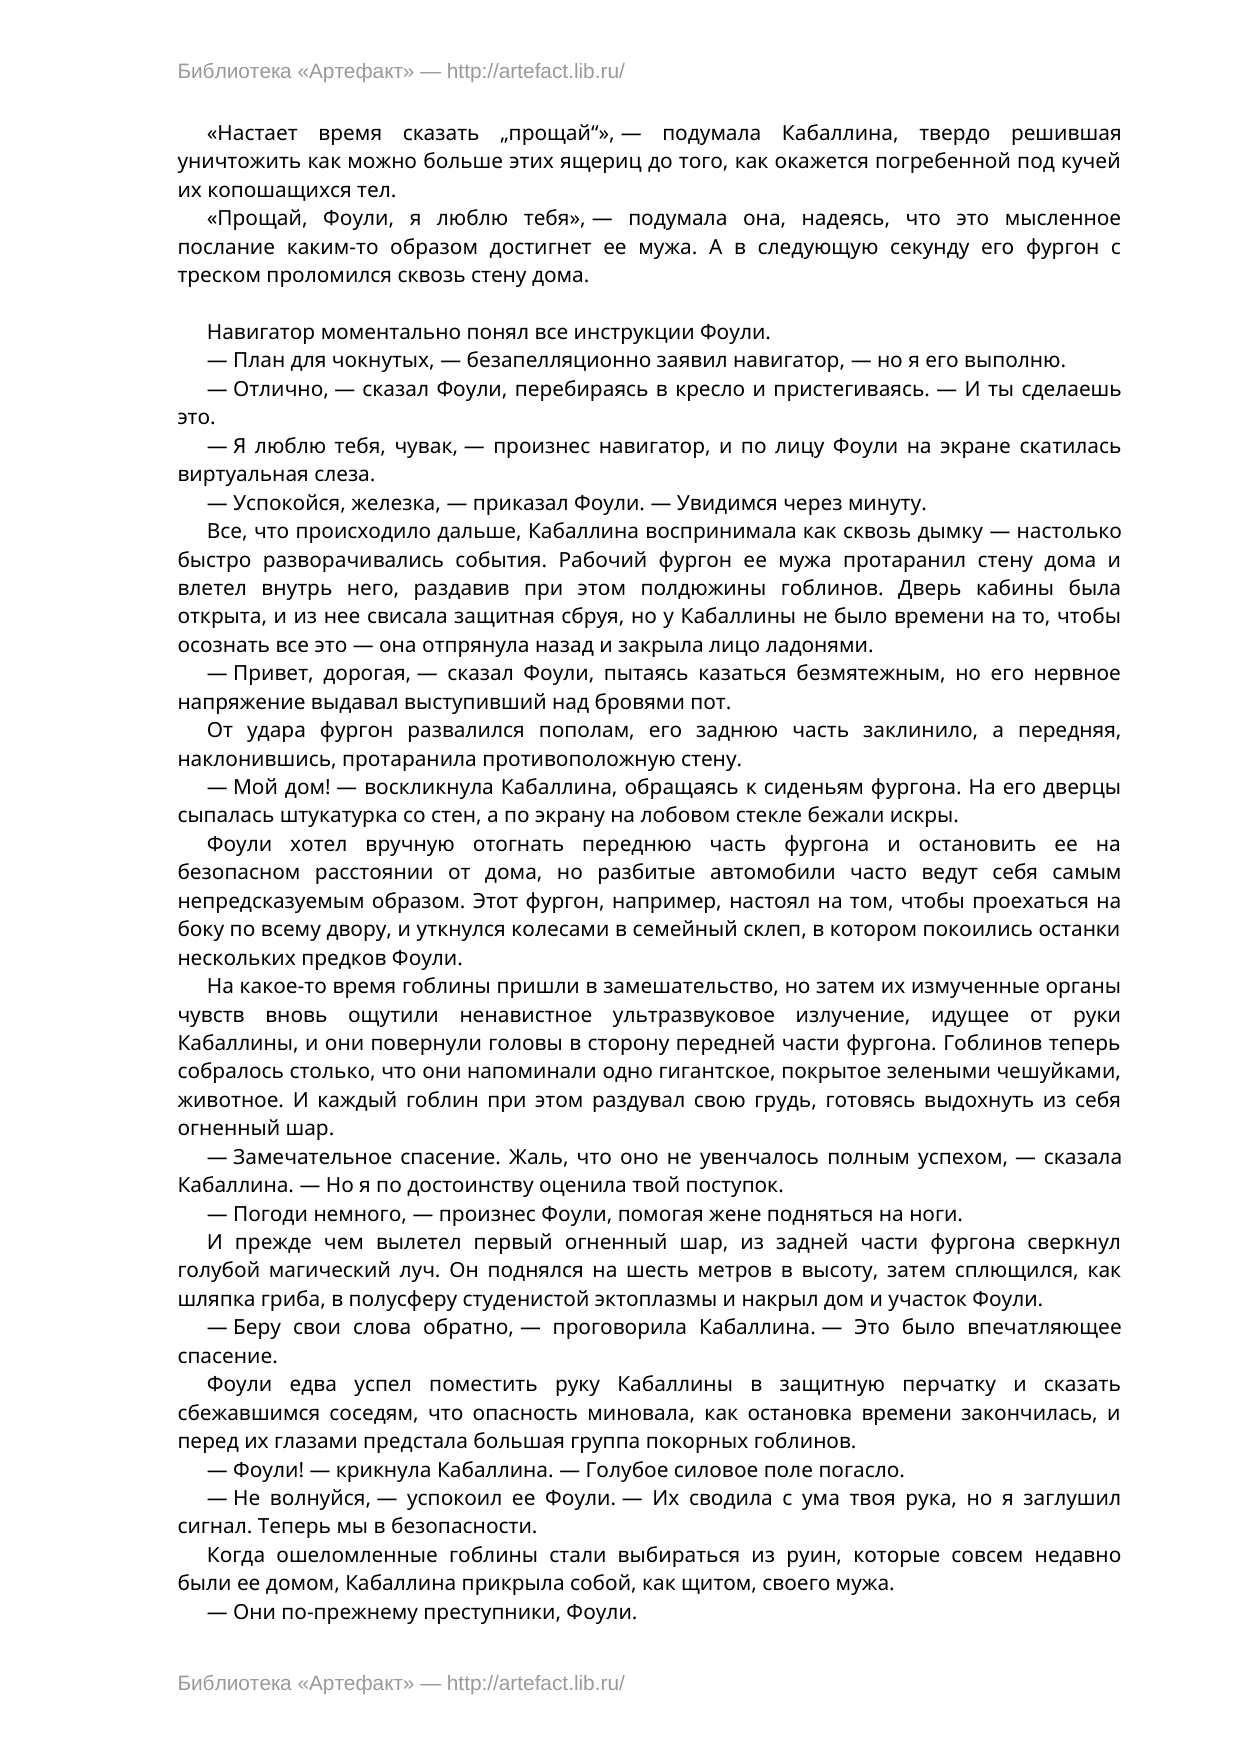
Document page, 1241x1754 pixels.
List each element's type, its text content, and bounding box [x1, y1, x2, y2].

text Навигатор моментально понял все инструкции Фоули. [177, 317, 1122, 346]
text — Фоули! — крикнула Кабаллина. — Голубое силовое поле погасло. [177, 1455, 1122, 1483]
text И прежде чем вылетел первый огненный шар, из задней части фургона сверкнул голубой магический луч. Он поднялся на шесть метров в высоту, затем сплющился, как шляпка гриба, в полусферу студенистой эктоплазмы и накрыл дом и участок Фоули. [177, 1227, 1122, 1312]
text От удара фургон развалился пополам, его заднюю часть заклинило, а передняя, наклонившись, протаранила противоположную стену. [177, 715, 1122, 772]
text — Беру свои слова обратно, — проговорила Кабаллина. — Это было впечатляющее спасение. [177, 1312, 1122, 1369]
text — Не волнуйся, — успокоил ее Фоули. — Их сводила с ума твоя рука, но я заглушил сигнал. Теперь мы в безопасности. [177, 1483, 1122, 1540]
text — Отлично, — сказал Фоули, перебираясь в кресло и пристегиваясь. — И ты сделаешь это. [177, 374, 1122, 431]
text — План для чокнутых, — безапелляционно заявил навигатор, — но я его выполню. [177, 346, 1122, 374]
text — Они по-прежнему преступники, Фоули. [177, 1597, 1122, 1625]
text — Успокойся, железка, — приказал Фоули. — Увидимся через минуту. [177, 488, 1122, 516]
text — Я люблю тебя, чувак, — произнес навигатор, и по лицу Фоули на экране скатилась виртуальная слеза. [177, 431, 1122, 488]
text «Настает время сказать „прощай“», — подумала Кабаллина, твердо решившая уничтожить как можно больше этих ящериц до того, как окажется погребенной под кучей их копошащихся тел. [177, 118, 1122, 203]
text Фоули едва успел поместить руку Кабаллины в защитную перчатку и сказать сбежавшимся соседям, что опасность миновала, как остановка времени закончилась, и перед их глазами предстала большая группа покорных гоблинов. [177, 1369, 1122, 1455]
text — Привет, дорогая, — сказал Фоули, пытаясь казаться безмятежным, но его нервное напряжение выдавал выступивший над бровями пот. [177, 658, 1122, 715]
text Фоули хотел вручную отогнать переднюю часть фургона и остановить ее на безопасном расстоянии от дома, но разбитые автомобили часто ведут себя самым непредсказуемым образом. Этот фургон, например, настоял на том, чтобы проехаться на боку по всему двору, и уткнулся колесами в семейный склеп, в котором покоились останки нескольких предков Фоули. [177, 829, 1122, 971]
text На какое-то время гоблины пришли в замешательство, но затем их измученные органы чувств вновь ощутили ненавистное ультразвуковое излучение, идущее от руки Кабаллины, и они повернули головы в сторону передней части фургона. Гоблинов теперь собралось столько, что они напоминали одно гигантское, покрытое зелеными чешуйками, животное. И каждый гоблин при этом раздувал свою грудь, готовясь выдохнуть из себя огненный шар. [177, 971, 1122, 1142]
text — Погоди немного, — произнес Фоули, помогая жене подняться на ноги. [177, 1199, 1122, 1227]
text — Замечательное спасение. Жаль, что оно не увенчалось полным успехом, — сказала Кабаллина. — Но я по достоинству оценила твой поступок. [177, 1142, 1122, 1199]
text «Прощай, Фоули, я люблю тебя», — подумала она, надеясь, что это мысленное послание каким-то образом достигнет ее мужа. А в следующую секунду его фургон с треском проломился сквозь стену дома. [177, 203, 1122, 289]
text — Мой дом! — воскликнула Кабаллина, обращаясь к сиденьям фургона. На его дверцы сыпалась штукатурка со стен, а по экрану на лобовом стекле бежали искры. [177, 772, 1122, 829]
text Когда ошеломленные гоблины стали выбираться из руин, которые совсем недавно были ее домом, Кабаллина прикрыла собой, как щитом, своего мужа. [177, 1540, 1122, 1597]
text Все, что происходило дальше, Кабаллина воспринимала как сквозь дымку — настолько быстро разворачивались события. Рабочий фургон ее мужа протаранил стену дома и влетел внутрь него, раздавив при этом полдюжины гоблинов. Дверь кабины была открыта, и из нее свисала защитная сбруя, но у Кабаллины не было времени на то, чтобы осознать все это — она отпрянула назад и закрыла лицо ладонями. [177, 516, 1122, 658]
